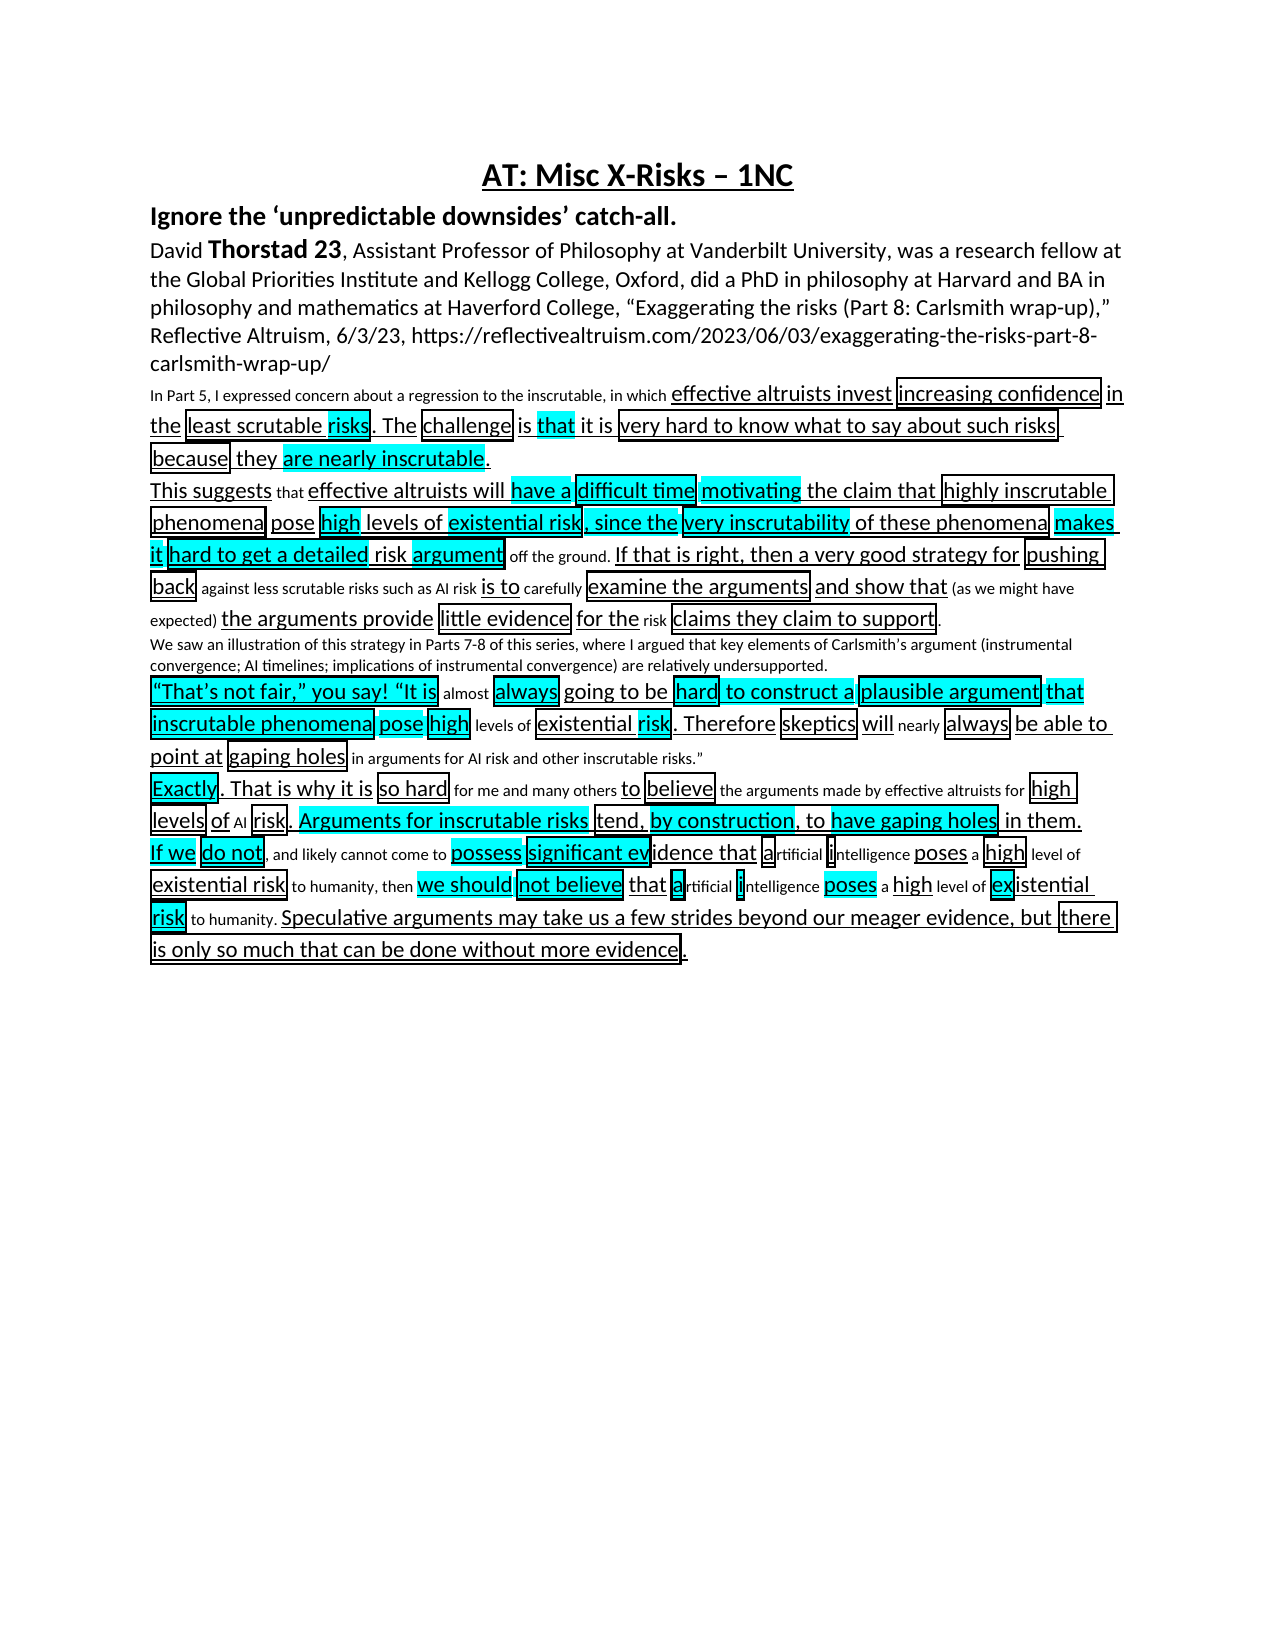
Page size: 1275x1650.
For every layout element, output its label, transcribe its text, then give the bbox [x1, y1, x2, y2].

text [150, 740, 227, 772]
text Ignore the ‘unpredictable downsides’ catch-all. [150, 199, 1125, 232]
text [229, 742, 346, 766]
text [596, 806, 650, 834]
text Exactly. That is why it is so hard for me and many others to believe the arguments made by effective altruists for high levels of AI risk. Arguments for inscrutable risks tend, by construction, to have gaping holes in them. [716, 772, 1125, 836]
text If we do not, and likely cannot come to possess significant evidence that artificial intelligence poses a high level of existential risk to humanity, then we should not believe that artificial intelligence poses a high level of existential risk to humanity. Speculative arguments may take us a few strides beyond our meager evidence, but there is only so much that can be done without more evidence. [187, 836, 1125, 965]
text In Part 5, I expressed concern about a regression to the inscrutable, in which effective altruists invest increasing confidence in the least scrutable risks. The challenge is that it is very hard to know what to say about such risks because they are nearly inscrutable. [150, 377, 1125, 474]
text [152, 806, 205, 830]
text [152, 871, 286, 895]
text “That’s not fair,” you say! “It is almost always going to be hard to construct a plausible argument that inscrutable phenomena pose high levels of existential risk. Therefore skeptics will nearly always be able to point at gaping holes in arguments for AI risk and other inscrutable risks.” [348, 675, 1125, 772]
text Exactly. That is why it is so hard for me and many others to believe the arguments made by effective altruists for high levels of AI risk. Arguments for inscrutable risks tend, by construction, to have gaping holes in them. [207, 772, 644, 836]
text AT: Misc X-Risks – 1NC [150, 154, 1125, 195]
text We saw an illustration of this strategy in Parts 7-8 of this series, where I argued that key elements of Carlsmith’s argument (instrumental convergence; AI timelines; implications of instrumental convergence) are relatively undersupported. [150, 635, 1125, 675]
text David Thorstad 23, Assistant Professor of Philosophy at Vanderbilt University, was a research fellow at the Global Priorities Institute and Kellogg College, Oxford, did a PhD in philosophy at Harvard and BA in philosophy and mathematics at Haverford College, “Exaggerating the risks (Part 8: Carlsmith wrap-up),” Reflective Altruism, 6/3/23, https://reflectivealtruism.com/2023/06/03/exaggerating-the-risks-part-8-carlsmith-wrap-up/ [150, 232, 1125, 377]
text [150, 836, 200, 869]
text This suggests that effective altruists will have a difficult time motivating the claim that highly inscrutable phenomena pose high levels of existential risk, since the very inscrutability of these phenomena makes it hard to get a detailed risk argument off the ground. If that is right, then a very good strategy for pushing back against less scrutable risks such as AI risk is to carefully examine the arguments and show that (as we might have expected) the arguments provide little evidence for the risk claims they claim to support. [150, 474, 1125, 635]
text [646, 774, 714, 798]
